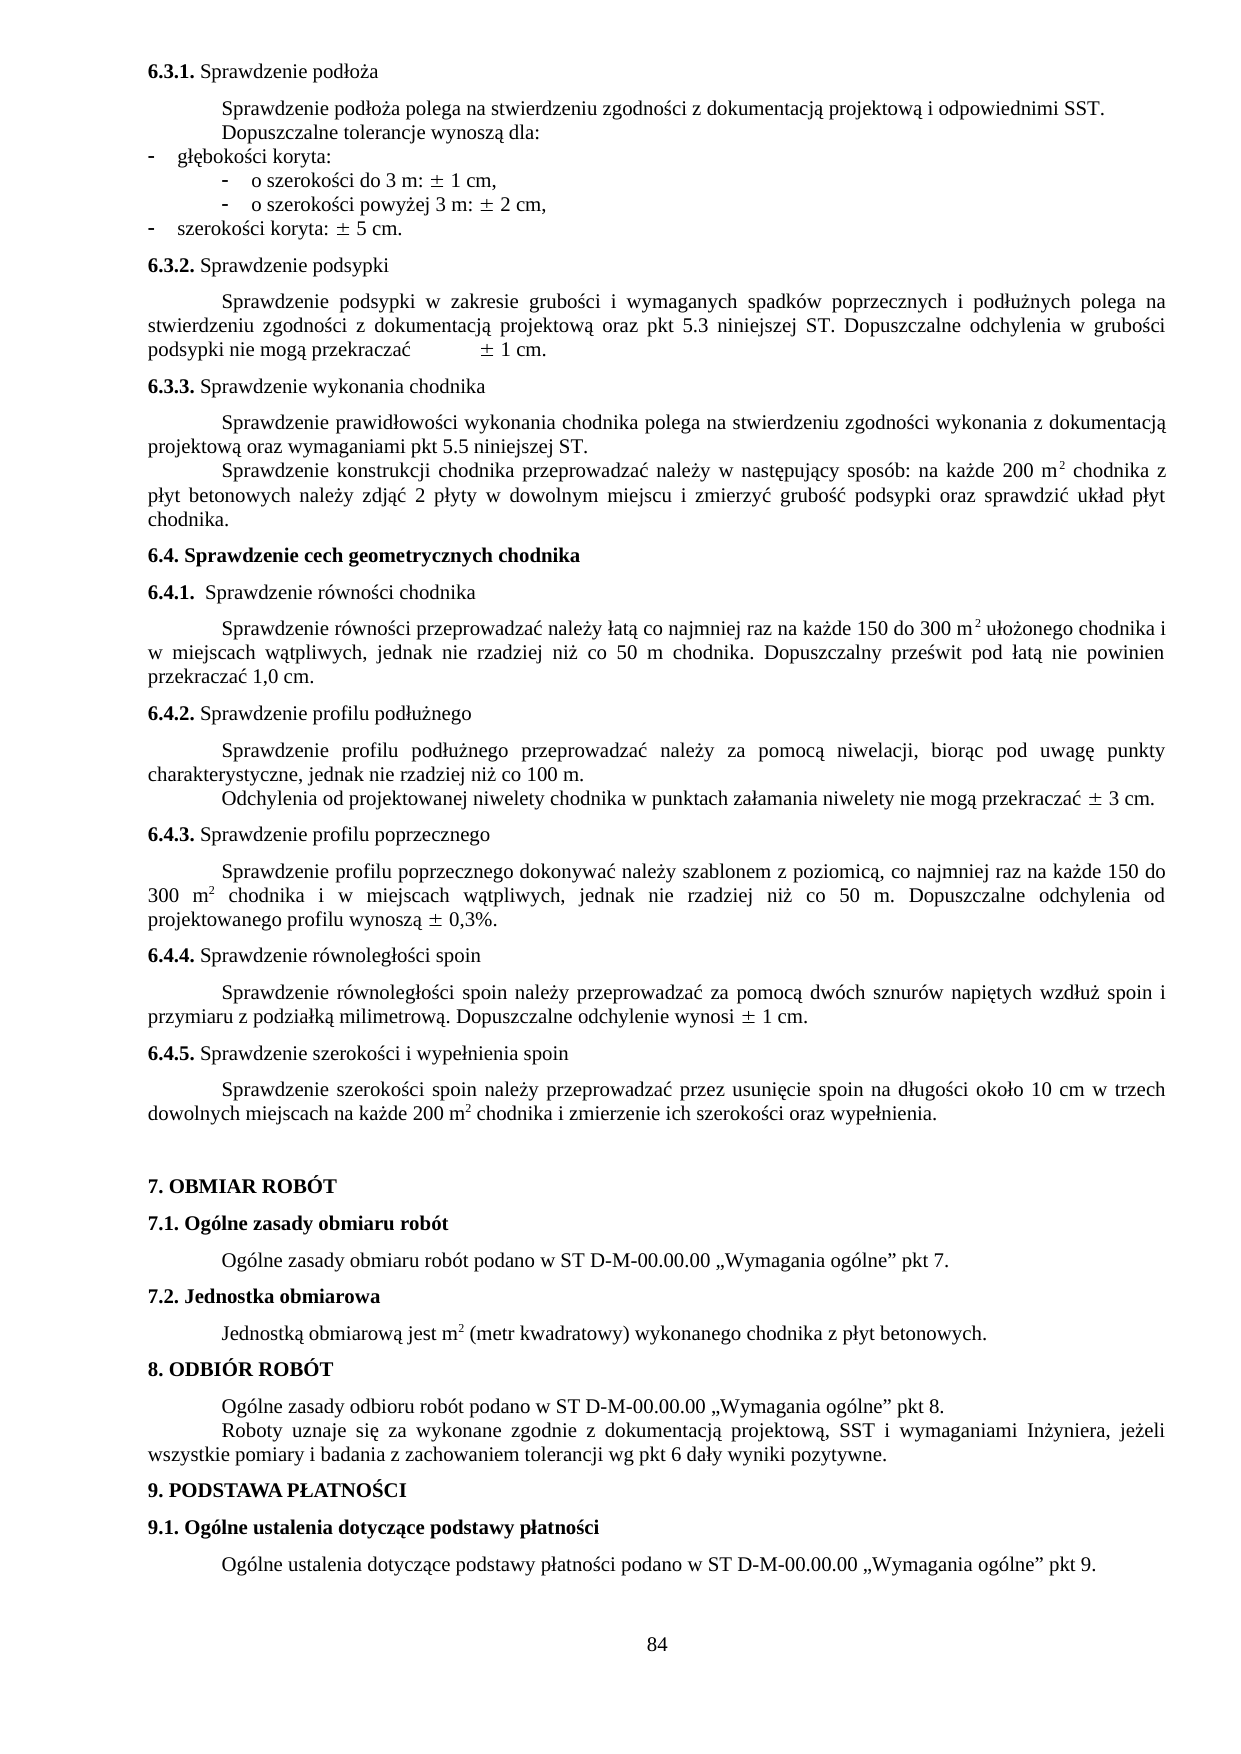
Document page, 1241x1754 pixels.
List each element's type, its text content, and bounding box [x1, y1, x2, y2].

list Ogólne zasady obmiaru robót podano w ST D-M-00.00.00 „Wymagania ogólne” pkt 7. [148, 1247, 1167, 1272]
list Jednostką obmiarową jest m2 (metr kwadratowy) wykonanego chodnika z płyt betonowych. [148, 1321, 1167, 1345]
list 6.4.1. Sprawdzenie równości chodnika [148, 580, 1167, 604]
list 6.3.2. Sprawdzenie podsypki [148, 252, 1167, 277]
list 6.3.1. Sprawdzenie podłoża [148, 59, 1167, 83]
list o szerokości powyżej 3 m: 2 cm, [221, 192, 1167, 216]
list Dopuszczalne tolerancje wynoszą dla: [148, 120, 1167, 144]
list 6.4.2. Sprawdzenie profilu podłużnego [148, 701, 1167, 725]
list o szerokości do 3 m: 1 cm, [221, 168, 1167, 192]
list Ogólne ustalenia dotyczące podstawy płatności podano w ST D-M-00.00.00 „Wymagania ogólne” pkt 9. [148, 1552, 1167, 1576]
subtitle 8. ODBIÓR ROBÓT [148, 1357, 1167, 1381]
list 6.3.3. Sprawdzenie wykonania chodnika [148, 374, 1167, 398]
subtitle 6.4. Sprawdzenie cech geometrycznych chodnika [148, 543, 1167, 567]
list szerokości koryta: 5 cm. [148, 216, 1167, 240]
list Sprawdzenie szerokości spoin należy przeprowadzać przez usunięcie spoin na długości około 10 cm w trzech dowolnych miejscach na każde 200 m2 chodnika i zmierzenie ich szerokości oraz wypełnienia. [148, 1077, 1167, 1125]
list Sprawdzenie podsypki w zakresie grubości i wymaganych spadków poprzecznych i podłużnych polega na stwierdzeniu zgodności z dokumentacją projektową oraz pkt 5.3 niniejszej ST. Dopuszczalne odchylenia w grubości podsypki nie mogą przekraczać 1 cm. [148, 289, 1167, 361]
subtitle 9. PODSTAWA PŁATNOŚCI [148, 1478, 1167, 1502]
list Sprawdzenie podłoża polega na stwierdzeniu zgodności z dokumentacją projektową i odpowiednimi SST. [148, 96, 1167, 120]
list Ogólne zasady odbioru robót podano w ST D-M-00.00.00 „Wymagania ogólne” pkt 8. [148, 1394, 1167, 1418]
list 6.4.4. Sprawdzenie równoległości spoin [148, 943, 1167, 967]
list 6.4.3. Sprawdzenie profilu poprzecznego [148, 822, 1167, 846]
list Sprawdzenie prawidłowości wykonania chodnika polega na stwierdzeniu zgodności wykonania z dokumentacją projektową oraz wymaganiami pkt 5.5 niniejszej ST. [148, 410, 1167, 458]
list Odchylenia od projektowanej niwelety chodnika w punktach załamania niwelety nie mogą przekraczać 3 cm. [148, 786, 1167, 810]
list Sprawdzenie profilu poprzecznego dokonywać należy szablonem z poziomicą, co najmniej raz na każde 150 do 300 m2 chodnika i w miejscach wątpliwych, jednak nie rzadziej niż co 50 m. Dopuszczalne odchylenia od projektowanego profilu wynoszą 0,3%. [148, 859, 1167, 931]
list 6.4.5. Sprawdzenie szerokości i wypełnienia spoin [148, 1041, 1167, 1065]
subtitle 7.1. Ogólne zasady obmiaru robót [148, 1211, 1167, 1235]
list Sprawdzenie równoległości spoin należy przeprowadzać za pomocą dwóch sznurów napiętych wzdłuż spoin i przymiaru z podziałką milimetrową. Dopuszczalne odchylenie wynosi 1 cm. [148, 980, 1167, 1028]
subtitle 7. OBMIAR ROBÓT [148, 1174, 1167, 1198]
subtitle 7.2. Jednostka obmiarowa [148, 1284, 1167, 1308]
list Sprawdzenie równości przeprowadzać należy łatą co najmniej raz na każde 150 do 300 m2 ułożonego chodnika i w miejscach wątpliwych, jednak nie rzadziej niż co 50 m chodnika. Dopuszczalny prześwit pod łatą nie powinien przekraczać 1,0 cm. [148, 616, 1167, 688]
list Sprawdzenie profilu podłużnego przeprowadzać należy za pomocą niwelacji, biorąc pod uwagę punkty charakterystyczne, jednak nie rzadziej niż co 100 m. [148, 737, 1167, 786]
list głębokości koryta: [148, 144, 1167, 168]
subtitle 9.1. Ogólne ustalenia dotyczące podstawy płatności [148, 1515, 1167, 1539]
list Sprawdzenie konstrukcji chodnika przeprowadzać należy w następujący sposób: na każde 200 m2 chodnika z płyt betonowych należy zdjąć 2 płyty w dowolnym miejscu i zmierzyć grubość podsypki oraz sprawdzić układ płyt chodnika. [148, 458, 1167, 531]
list Roboty uznaje się za wykonane zgodnie z dokumentacją projektową, SST i wymaganiami Inżyniera, jeżeli wszystkie pomiary i badania z zachowaniem tolerancji wg pkt 6 dały wyniki pozytywne. [148, 1418, 1167, 1466]
